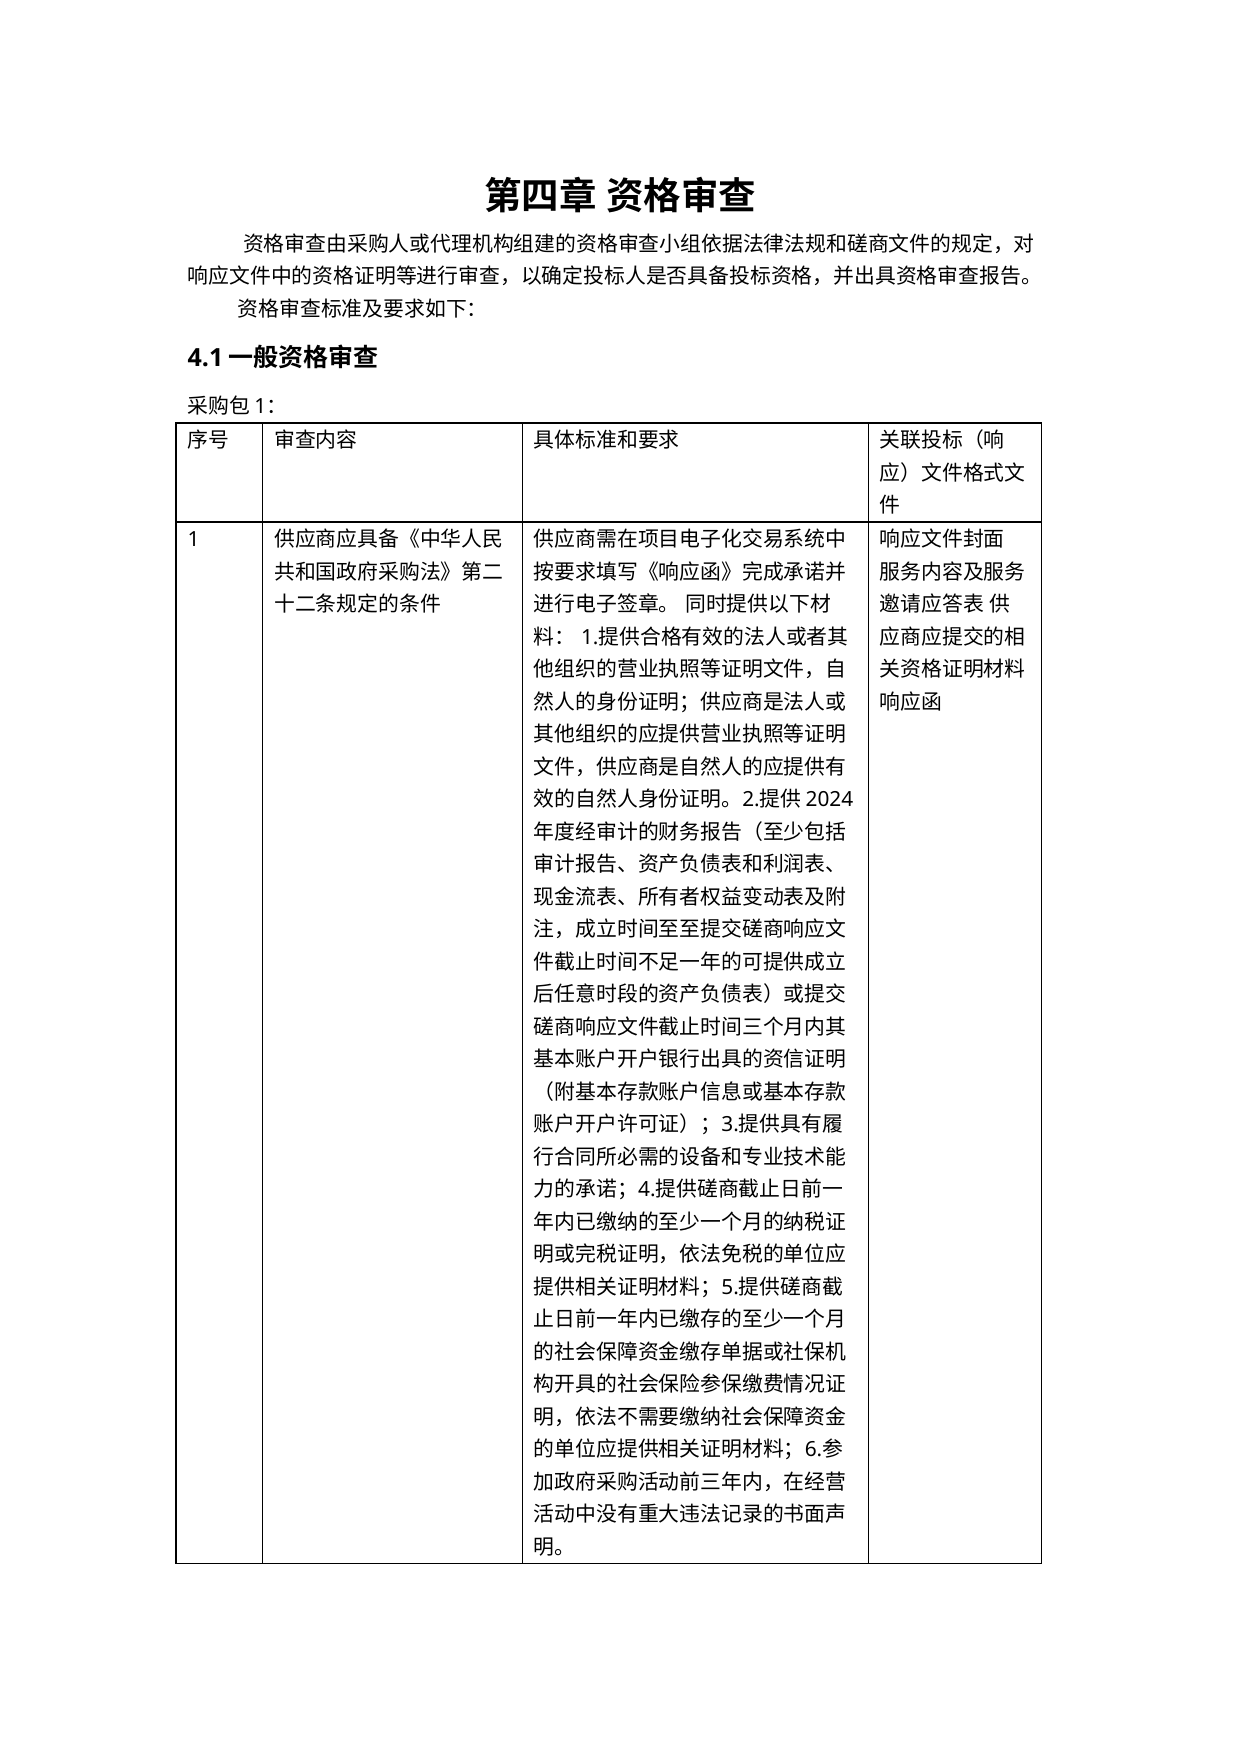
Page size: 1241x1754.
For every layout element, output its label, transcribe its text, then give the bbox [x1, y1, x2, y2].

text 采购包1： [187, 389, 1053, 422]
table_header 序号 [177, 424, 262, 521]
text 资格审查由采购人或代理机构组建的资格审查小组依据法律法规和磋商文件的规定，对响应文件中的资格证明等进行审查，以确定投标人是否具备投标资格，并出具资格审查报告。 [187, 227, 1053, 292]
table_header 审查内容 [263, 424, 522, 521]
table_header 具体标准和要求 [523, 424, 868, 521]
table_cell 1 [177, 523, 262, 1563]
table_header 关联投标（响应）文件格式文件 [869, 424, 1041, 521]
text 4.1一般资格审查 [187, 324, 1053, 389]
text 第四章 资格审查 [187, 162, 1053, 227]
text 资格审查标准及要求如下： [187, 292, 1053, 324]
table_cell 供应商需在项目电子化交易系统中按要求填写《响应函》完成承诺并进行电子签章。 同时提供以下材料： 1.提供合格有效的法人或者其他组织的营业执照等证明文件，自然人的身份证明；供应商是法人或其他组织的应提供营业执照等证明文件，供应商是自然人的应提供有效的自然人身份证明。2.提供2024年度经审计的财务报告（至少包括审计报告、资产负债表和利润表、现金流表、所有者权益变动表及附注，成立时间至至提交磋商响应文件截止时间不足一年的可提供成立后任意时段的资产负债表）或提交磋商响应文件截止时间三个月内其基本账户开户银行出具的资信证明（附基本存款账户信息或基本存款账户开户许可证）；3.提供具有履行合同所必需的设备和专业技术能力的承诺；4.提供磋商截止日前一年内已缴纳的至少一个月的纳税证明或完税证明，依法免税的单位应提供相关证明材料；5.提供磋商截止日前一年内已缴存的至少一个月的社会保障资金缴存单据或社保机构开具的社会保险参保缴费情况证明，依法不需要缴纳社会保障资金的单位应提供相关证明材料；6.参加政府采购活动前三年内，在经营活动中没有重大违法记录的书面声明。 [523, 523, 868, 1563]
table_cell 响应文件封面 服务内容及服务邀请应答表 供应商应提交的相关资格证明材料 响应函 [869, 523, 1041, 1563]
table_cell 供应商应具备《中华人民共和国政府采购法》第二十二条规定的条件 [263, 523, 522, 1563]
